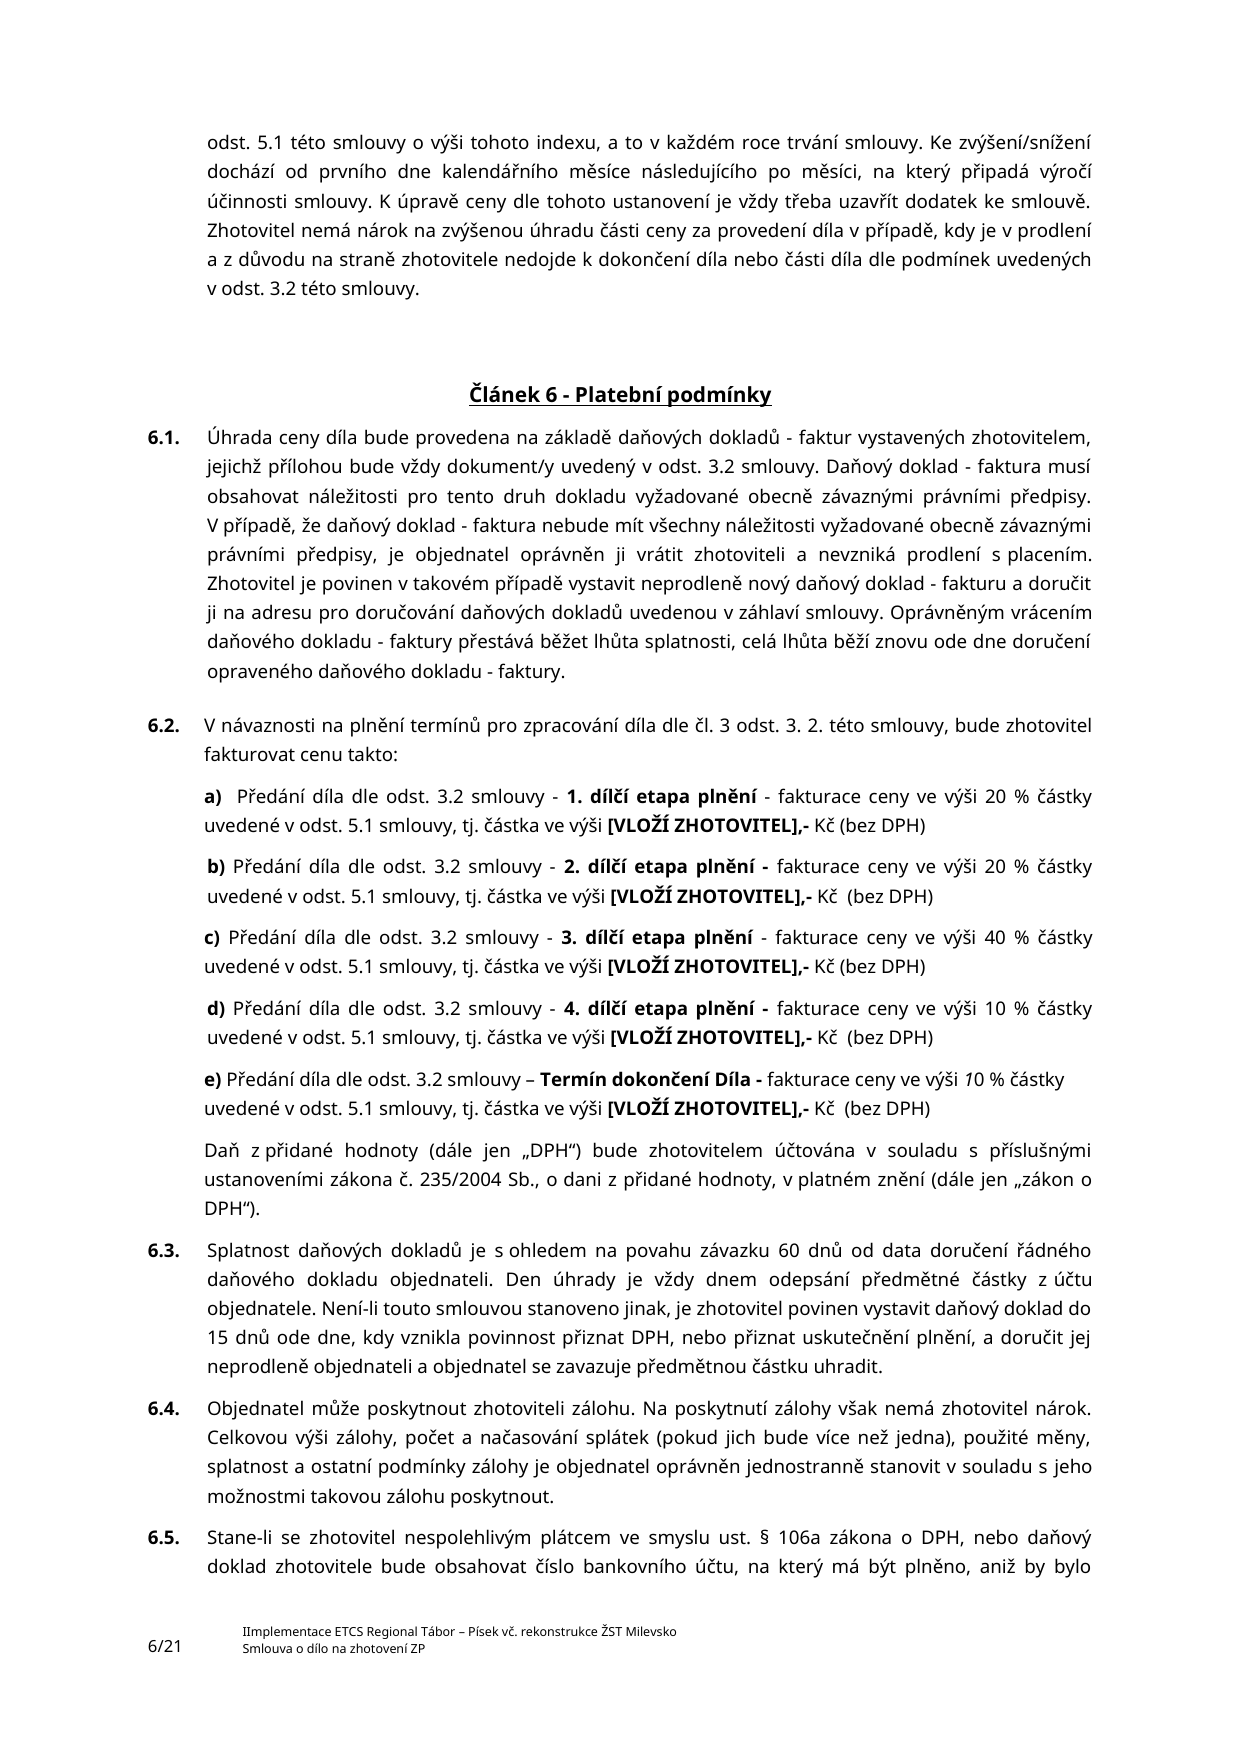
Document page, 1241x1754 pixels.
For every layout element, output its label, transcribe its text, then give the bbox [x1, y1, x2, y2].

subtitle b) Předání díla dle odst. 3.2 smlouvy - 2. dílčí etapa plnění - fakturace ceny ve výši 20 % částky uvedené v odst. 5.1 smlouvy, tj. částka ve výši [VLOŽÍ ZHOTOVITEL],- Kč (bez DPH) [207, 851, 1092, 909]
text e) Předání díla dle odst. 3.2 smlouvy – Termín dokončení Díla - fakturace ceny ve výši 10 % částky uvedené v odst. 5.1 smlouvy, tj. částka ve výši [VLOŽÍ ZHOTOVITEL],- Kč (bez DPH) [204, 1063, 1092, 1121]
subtitle Článek 6 - Platební podmínky [148, 381, 1092, 409]
text 6.3. Splatnost daňových dokladů je s ohledem na povahu závazku 60 dnů od data doručení řádného daňového dokladu objednateli. Den úhrady je vždy dnem odepsání předmětné částky z účtu objednatele. Není-li touto smlouvou stanoveno jinak, je zhotovitel povinen vystavit daňový doklad do 15 dnů ode dne, kdy vznikla povinnost přiznat DPH, nebo přiznat uskutečnění plnění, a doručit jej neprodleně objednateli a objednatel se zavazuje předmětnou částku uhradit. [148, 1234, 1092, 1380]
text 6.1. Úhrada ceny díla bude provedena na základě daňových dokladů - faktur vystavených zhotovitelem, jejichž přílohou bude vždy dokument/y uvedený v odst. 3.2 smlouvy. Daňový doklad - faktura musí obsahovat náležitosti pro tento druh dokladu vyžadované obecně závaznými právními předpisy. V případě, že daňový doklad - faktura nebude mít všechny náležitosti vyžadované obecně závaznými právními předpisy, je objednatel oprávněn ji vrátit zhotoviteli a nevzniká prodlení s placením. Zhotovitel je povinen v takovém případě vystavit neprodleně nový daňový doklad - fakturu a doručit ji na adresu pro doručování daňových dokladů uvedenou v záhlaví smlouvy. Oprávněným vrácením daňového dokladu - faktury přestává běžet lhůta splatnosti, celá lhůta běží znovu ode dne doručení opraveného daňového dokladu - faktury. [148, 421, 1092, 684]
text 6.2. V návaznosti na plnění termínů pro zpracování díla dle čl. 3 odst. 3. 2. této smlouvy, bude zhotovitel fakturovat cenu takto: [148, 709, 1092, 767]
text 6.4. Objednatel může poskytnout zhotoviteli zálohu. Na poskytnutí zálohy však nemá zhotovitel nárok. Celkovou výši zálohy, počet a načasování splátek (pokud jich bude více než jedna), použité měny, splatnost a ostatní podmínky zálohy je objednatel oprávněn jednostranně stanovit v souladu s jeho možnostmi takovou zálohu poskytnout. [148, 1392, 1092, 1509]
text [148, 1521, 1092, 1580]
text c) Předání díla dle odst. 3.2 smlouvy - 3. dílčí etapa plnění - fakturace ceny ve výši 40 % částky uvedené v odst. 5.1 smlouvy, tj. částka ve výši [VLOŽÍ ZHOTOVITEL],- Kč (bez DPH) [204, 921, 1092, 980]
text Daň z přidané hodnoty (dále jen „DPH“) bude zhotovitelem účtována v souladu s příslušnými ustanoveními zákona č. 235/2004 Sb., o dani z přidané hodnoty, v platném znění (dále jen „zákon o DPH“). [148, 1134, 1092, 1221]
text a) Předání díla dle odst. 3.2 smlouvy - 1. dílčí etapa plnění - fakturace ceny ve výši 20 % částky uvedené v odst. 5.1 smlouvy, tj. částka ve výši [VLOŽÍ ZHOTOVITEL],- Kč (bez DPH) [204, 780, 1092, 838]
subtitle d) Předání díla dle odst. 3.2 smlouvy - 4. dílčí etapa plnění - fakturace ceny ve výši 10 % částky uvedené v odst. 5.1 smlouvy, tj. částka ve výši [VLOŽÍ ZHOTOVITEL],- Kč (bez DPH) [207, 992, 1092, 1051]
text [148, 126, 1092, 301]
